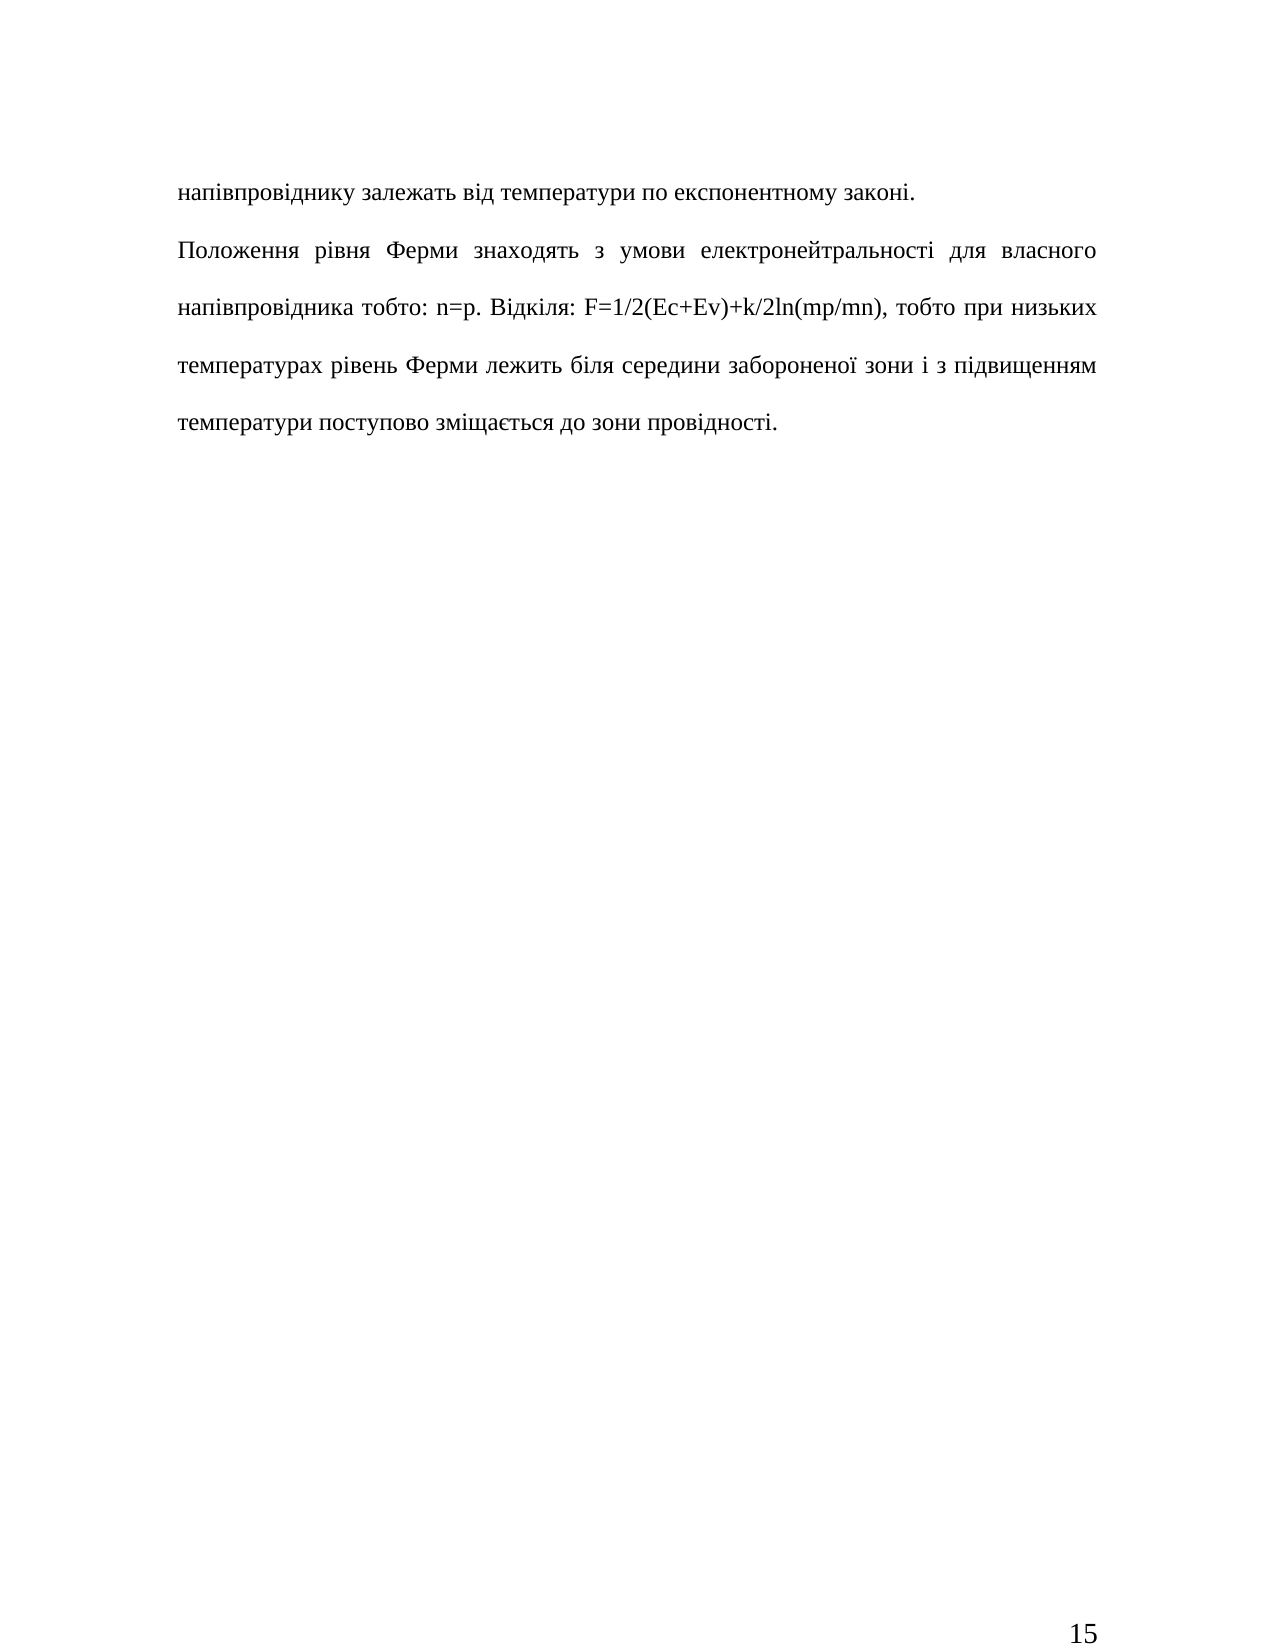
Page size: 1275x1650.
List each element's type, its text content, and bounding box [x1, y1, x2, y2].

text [177, 177, 1098, 206]
text Положення рівня Ферми знаходять з умови електронейтральності для власного напівпровідника тобто: n=p. Відкіля: F=1/2(Ec+Ev)+k/2ln(mp/mn), тобто при низьких температурах рівень Ферми лежить біля середини забороненої зони і з підвищенням температури поступово зміщається до зони провідності. [177, 235, 1098, 436]
